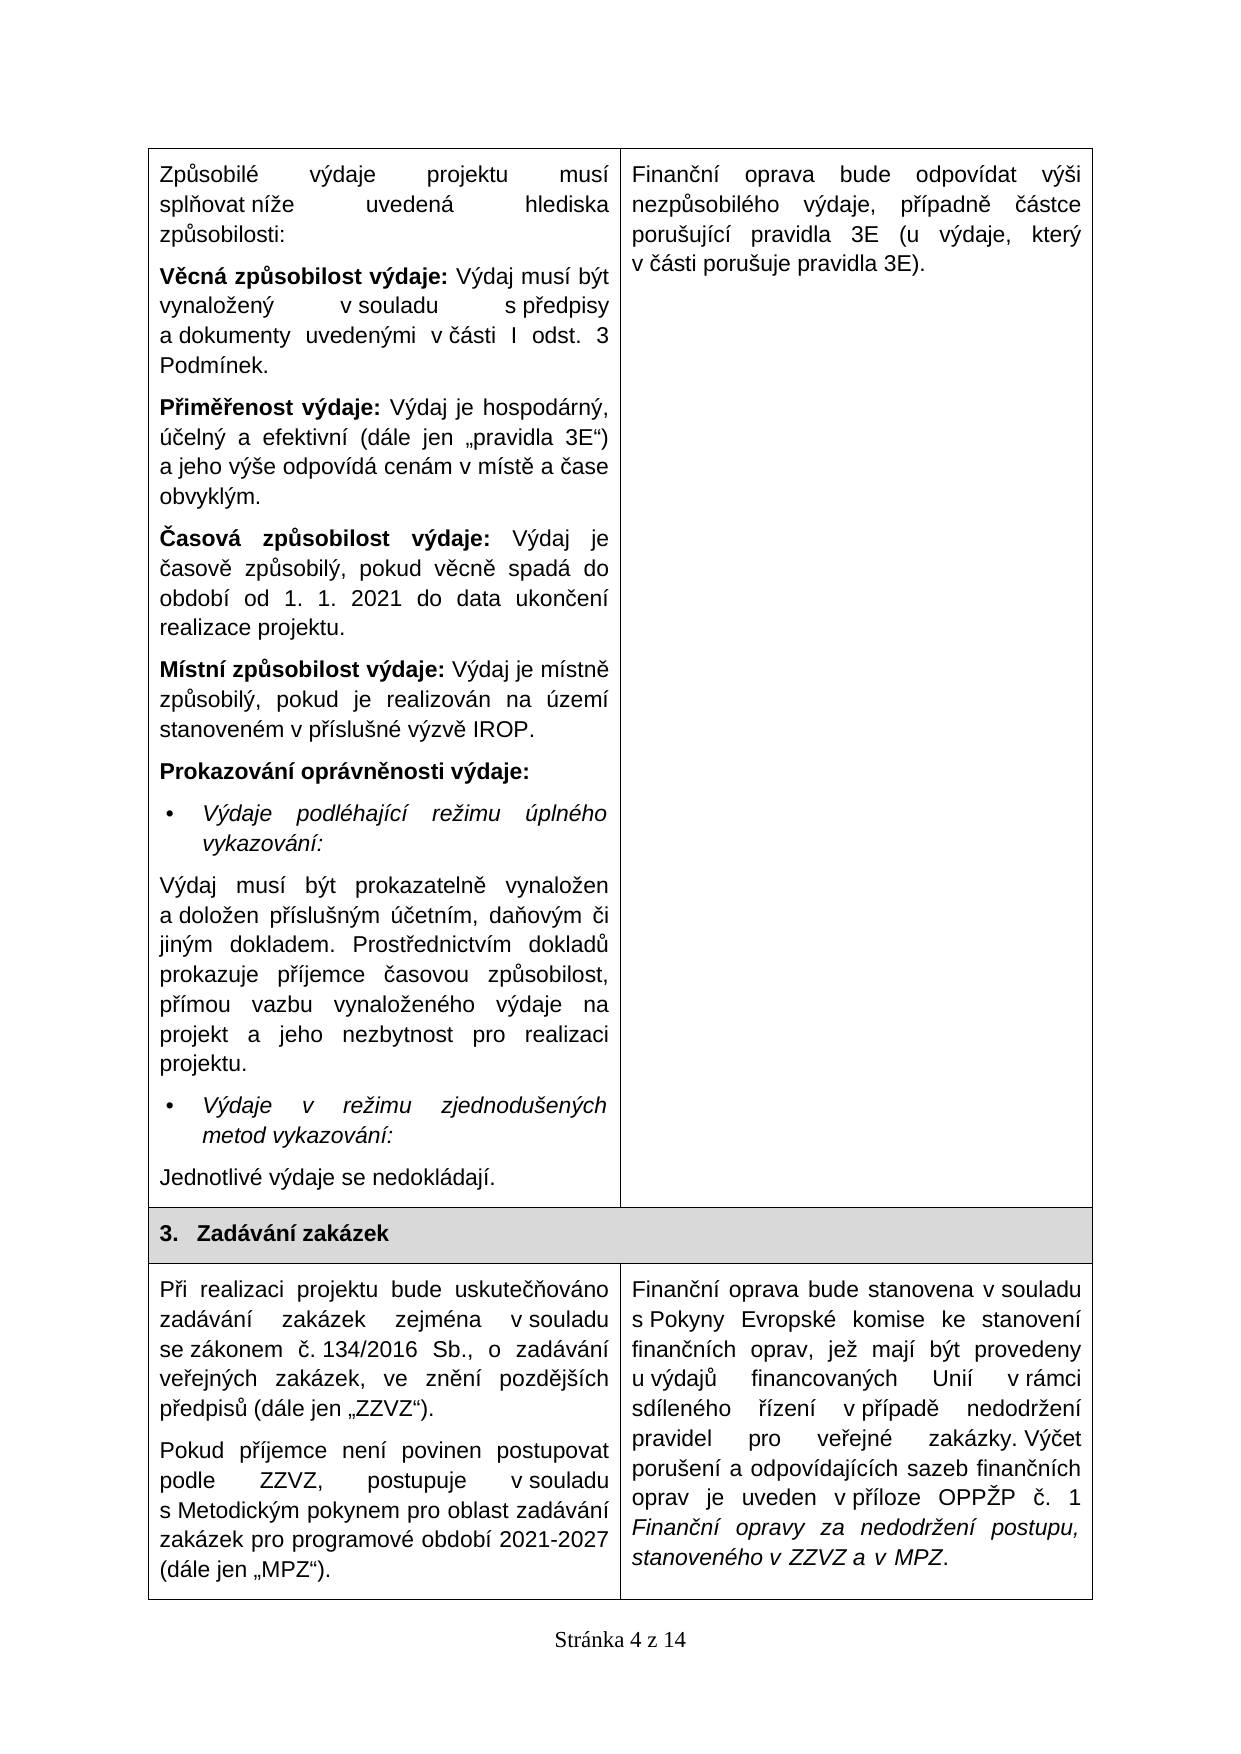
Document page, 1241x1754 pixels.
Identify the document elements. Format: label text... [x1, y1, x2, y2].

table_cell Finanční oprava bude stanovena v souladu s Pokyny Evropské komise ke stanovení finančních oprav, jež mají být provedeny u výdajů financovaných Unií v rámci sdíleného řízení v případě nedodržení pravidel pro veřejné zakázky. Výčet porušení a odpovídajících sazeb finančních oprav je uveden v příloze OPPŽP č. 1 Finanční opravy za nedodržení postupu, stanoveného v ZZVZ a v MPZ. [621, 1264, 1092, 1598]
table_cell Způsobilé výdaje projektu musí splňovat níže uvedená hlediska způsobilosti: Věcná způsobilost výdaje: Výdaj musí být vynaložený v souladu s předpisy a dokumenty uvedenými v části I odst. 3 Podmínek. Přiměřenost výdaje: Výdaj je hospodárný, účelný a efektivní (dále jen „pravidla 3E“) a jeho výše odpovídá cenám v místě a čase obvyklým. Časová způsobilost výdaje: Výdaj je časově způsobilý, pokud věcně spadá do období od 1. 1. 2021 do data ukončení realizace projektu. Místní způsobilost výdaje: Výdaj je místně způsobilý, pokud je realizován na území stanoveném v příslušné výzvě IROP. Prokazování oprávněnosti výdaje: Výdaje podléhající režimu úplného vykazování: Výdaj musí být prokazatelně vynaložen a doložen příslušným účetním, daňovým či jiným dokladem. Prostřednictvím dokladů prokazuje příjemce časovou způsobilost, přímou vazbu vynaloženého výdaje na projekt a jeho nezbytnost pro realizaci projektu. Výdaje v režimu zjednodušených metod vykazování: Jednotlivé výdaje se nedokládají. [149, 149, 620, 1207]
table_cell Finanční oprava bude odpovídat výši nezpůsobilého výdaje, případně částce porušující pravidla 3E (u výdaje, který v části porušuje pravidla 3E). [621, 149, 1092, 1207]
table_cell Zadávání zakázek [149, 1208, 1092, 1263]
table_cell Při realizaci projektu bude uskutečňováno zadávání zakázek zejména v souladu se zákonem č. 134/2016 Sb., o zadávání veřejných zakázek, ve znění pozdějších předpisů (dále jen „ZZVZ“). Pokud příjemce není povinen postupovat podle ZZVZ, postupuje v souladu s Metodickým pokynem pro oblast zadávání zakázek pro programové období 2021-2027 (dále jen „MPZ“). [149, 1264, 620, 1598]
